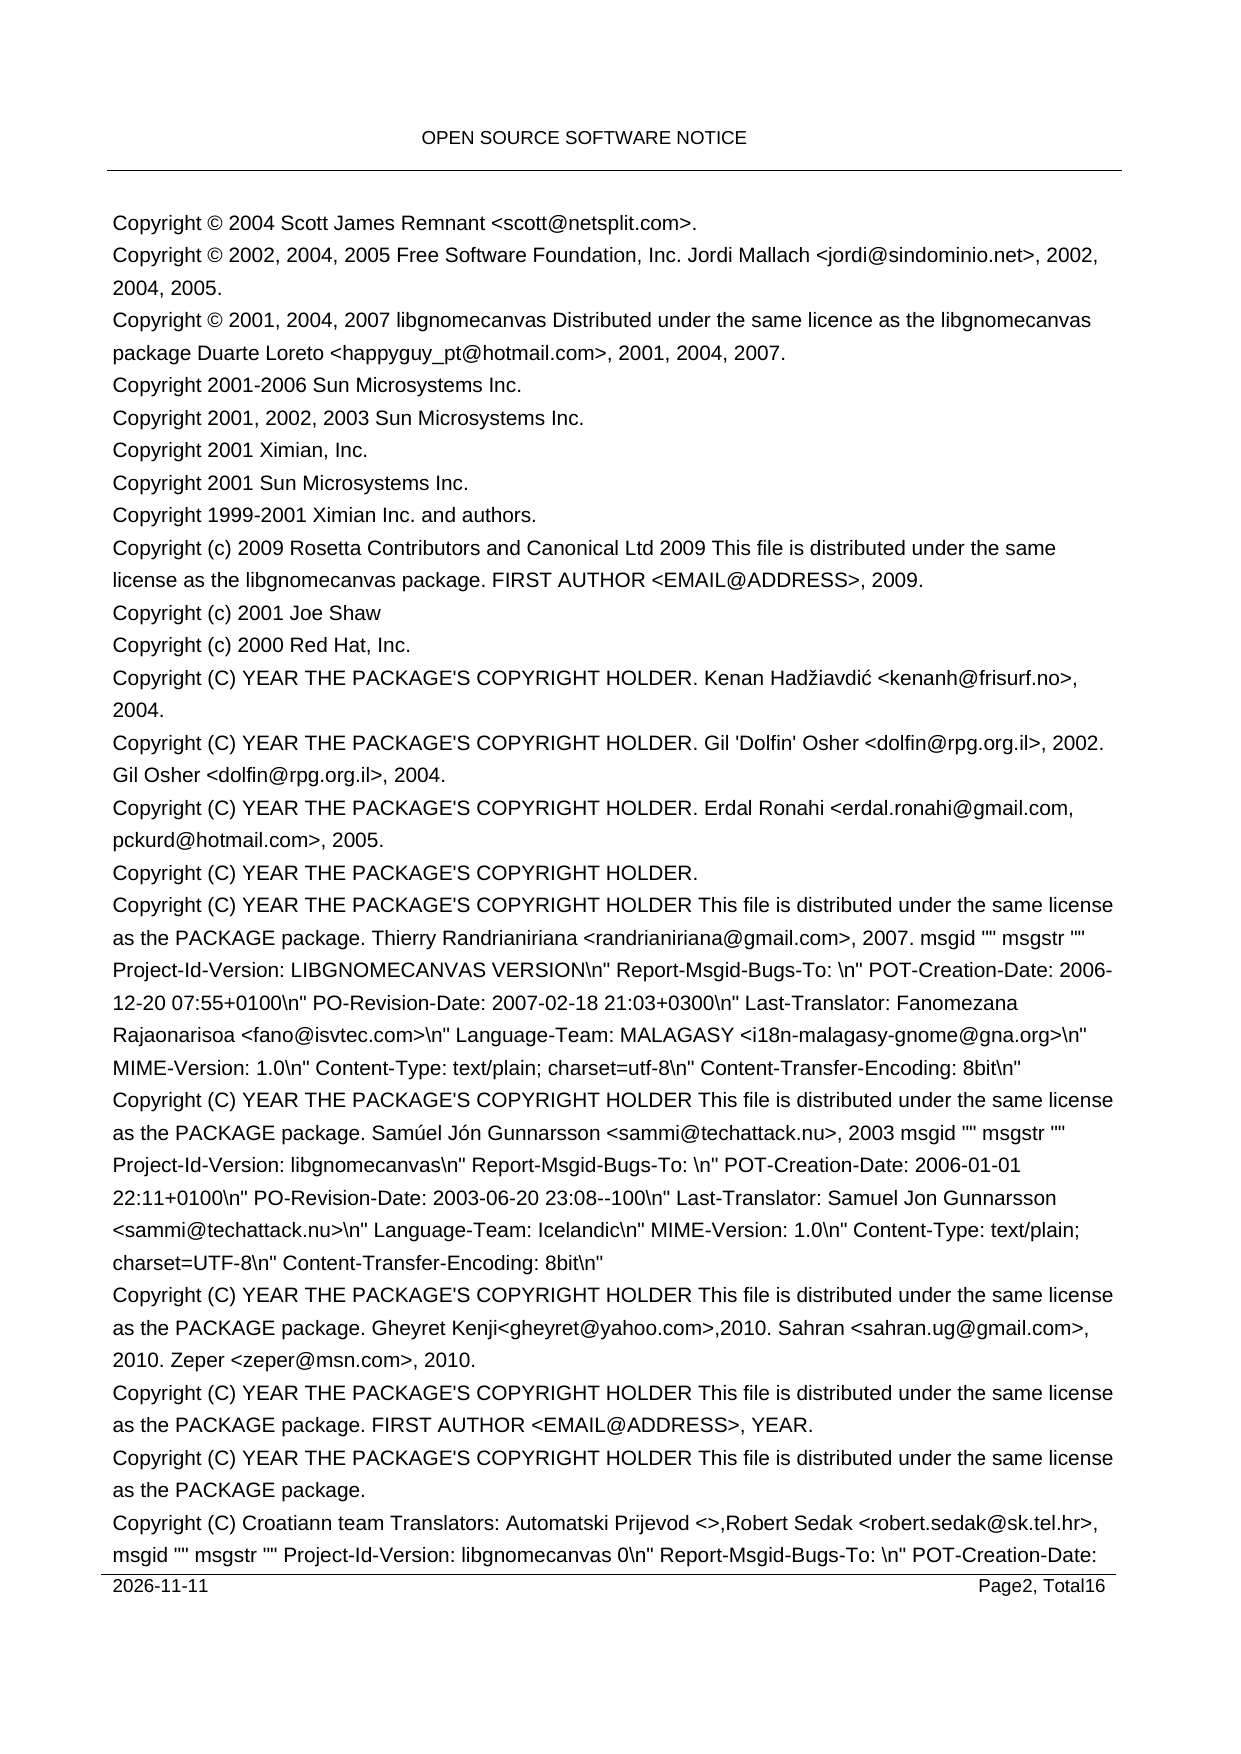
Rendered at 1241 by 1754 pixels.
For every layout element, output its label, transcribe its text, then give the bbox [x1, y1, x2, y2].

text Copyright (C) YEAR THE PACKAGE'S COPYRIGHT HOLDER. [112, 856, 1128, 889]
text Copyright (c) 2001 Joe Shaw [112, 596, 1128, 629]
text Copyright (C) YEAR THE PACKAGE'S COPYRIGHT HOLDER This file is distributed under the same license as the PACKAGE package. Thierry Randrianiriana <randrianiriana@gmail.com>, 2007. msgid "" msgstr "" Project-Id-Version: LIBGNOMECANVAS VERSION\n" Report-Msgid-Bugs-To: \n" POT-Creation-Date: 2006-12-20 07:55+0100\n" PO-Revision-Date: 2007-02-18 21:03+0300\n" Last-Translator: Fanomezana Rajaonarisoa <fano@isvtec.com>\n" Language-Team: MALAGASY <i18n-malagasy-gnome@gna.org>\n" MIME-Version: 1.0\n" Content-Type: text/plain; charset=utf-8\n" Content-Transfer-Encoding: 8bit\n" [112, 889, 1128, 1084]
text Copyright (C) YEAR THE PACKAGE'S COPYRIGHT HOLDER This file is distributed under the same license as the PACKAGE package. Gheyret Kenji<gheyret@yahoo.com>,2010. Sahran <sahran.ug@gmail.com>, 2010. Zeper <zeper@msn.com>, 2010. [112, 1279, 1128, 1376]
text Copyright © 2001, 2004, 2007 libgnomecanvas Distributed under the same licence as the libgnomecanvas package Duarte Loreto <happyguy_pt@hotmail.com>, 2001, 2004, 2007. [112, 304, 1128, 369]
text Copyright (C) YEAR THE PACKAGE'S COPYRIGHT HOLDER This file is distributed under the same license as the PACKAGE package. FIRST AUTHOR <EMAIL@ADDRESS>, YEAR. [112, 1376, 1128, 1441]
text Copyright (c) 2000 Red Hat, Inc. [112, 629, 1128, 661]
text Copyright 2001-2006 Sun Microsystems Inc. [112, 369, 1128, 401]
text Copyright (c) 2009 Rosetta Contributors and Canonical Ltd 2009 This file is distributed under the same license as the libgnomecanvas package. FIRST AUTHOR <EMAIL@ADDRESS>, 2009. [112, 531, 1128, 596]
text Copyright 1999-2001 Ximian Inc. and authors. [112, 499, 1128, 531]
text Copyright (C) YEAR THE PACKAGE'S COPYRIGHT HOLDER. Gil 'Dolfin' Osher <dolfin@rpg.org.il>, 2002. Gil Osher <dolfin@rpg.org.il>, 2004. [112, 726, 1128, 791]
text Copyright (C) YEAR THE PACKAGE'S COPYRIGHT HOLDER This file is distributed under the same license as the PACKAGE package. Samúel Jón Gunnarsson <sammi@techattack.nu>, 2003 msgid "" msgstr "" Project-Id-Version: libgnomecanvas\n" Report-Msgid-Bugs-To: \n" POT-Creation-Date: 2006-01-01 22:11+0100\n" PO-Revision-Date: 2003-06-20 23:08--100\n" Last-Translator: Samuel Jon Gunnarsson <sammi@techattack.nu>\n" Language-Team: Icelandic\n" MIME-Version: 1.0\n" Content-Type: text/plain; charset=UTF-8\n" Content-Transfer-Encoding: 8bit\n" [112, 1084, 1128, 1279]
text Copyright 2001, 2002, 2003 Sun Microsystems Inc. [112, 401, 1128, 434]
text Copyright (C) YEAR THE PACKAGE'S COPYRIGHT HOLDER This file is distributed under the same license as the PACKAGE package. [112, 1441, 1128, 1506]
text Copyright 2001 Sun Microsystems Inc. [112, 466, 1128, 499]
text Copyright © 2004 Scott James Remnant <scott@netsplit.com>. [112, 206, 1128, 239]
text Copyright (C) YEAR THE PACKAGE'S COPYRIGHT HOLDER. Erdal Ronahi <erdal.ronahi@gmail.com, pckurd@hotmail.com>, 2005. [112, 791, 1128, 856]
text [112, 1506, 1128, 1571]
text Copyright 2001 Ximian, Inc. [112, 434, 1128, 466]
text Copyright (C) YEAR THE PACKAGE'S COPYRIGHT HOLDER. Kenan Hadžiavdić <kenanh@frisurf.no>, 2004. [112, 661, 1128, 726]
text Copyright © 2002, 2004, 2005 Free Software Foundation, Inc. Jordi Mallach <jordi@sindominio.net>, 2002, 2004, 2005. [112, 239, 1128, 304]
